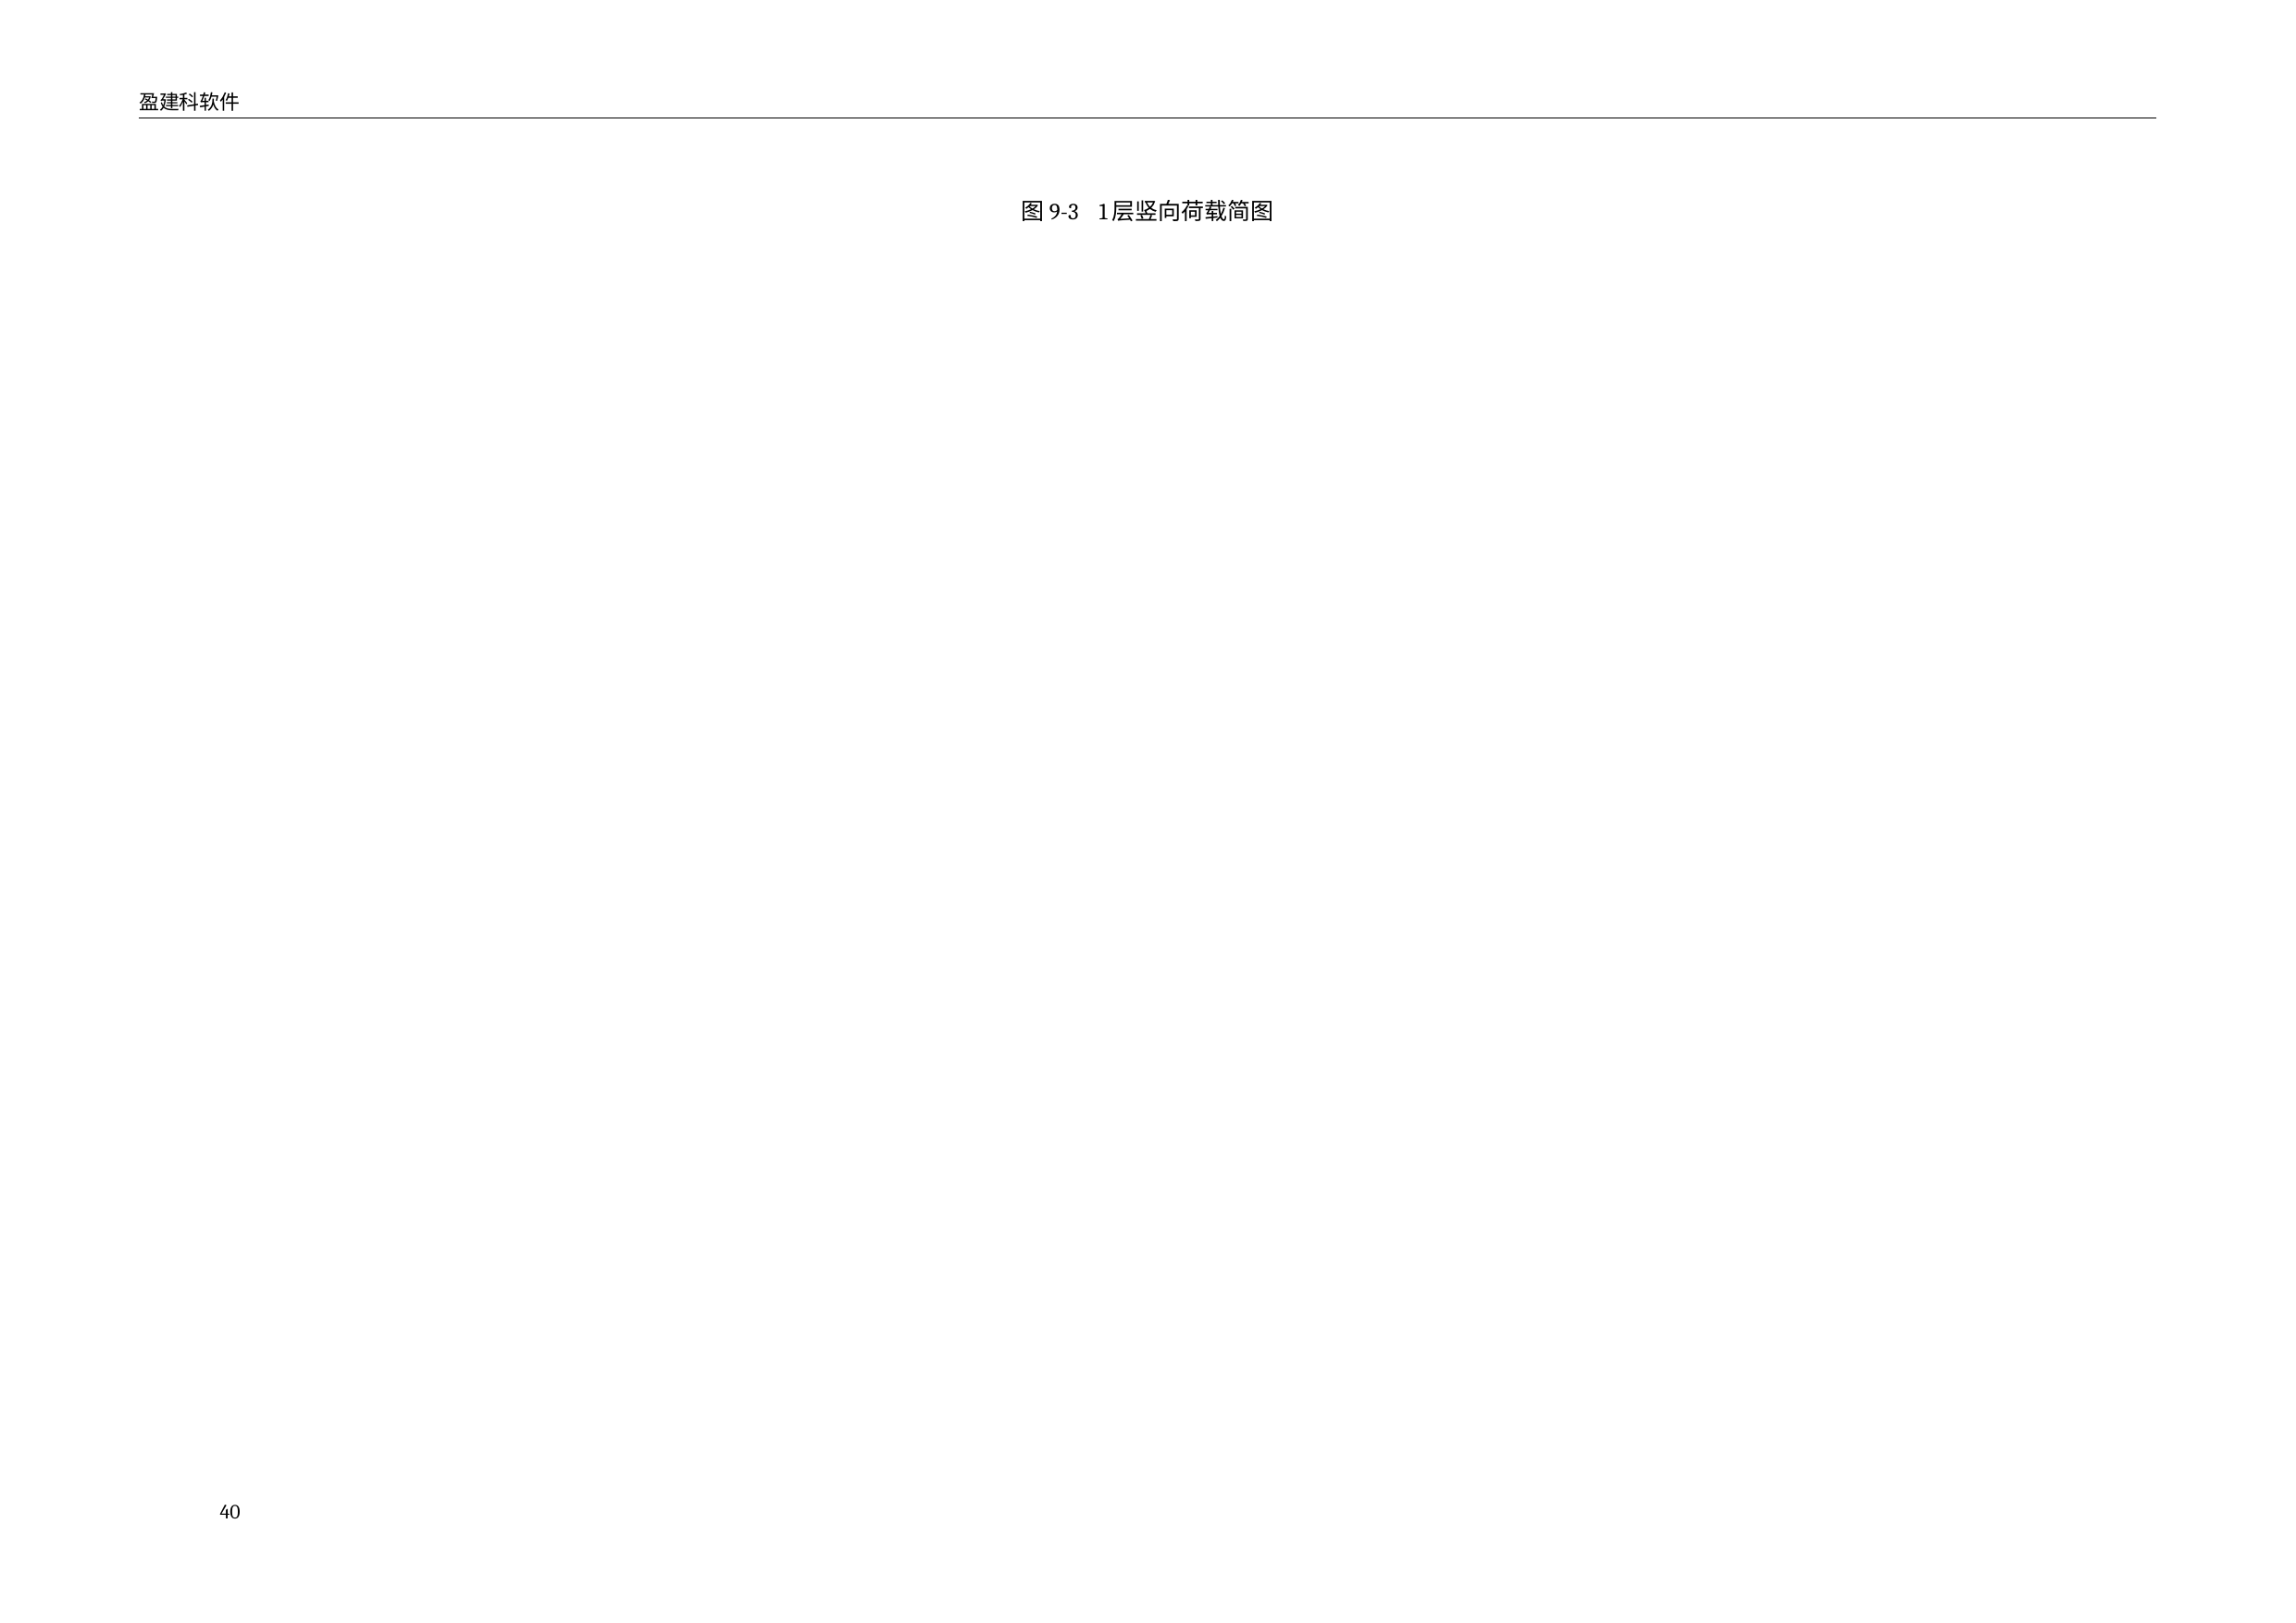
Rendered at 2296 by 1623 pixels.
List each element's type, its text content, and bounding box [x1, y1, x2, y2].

text 图9-3 1层竖向荷载简图 [139, 180, 2156, 240]
